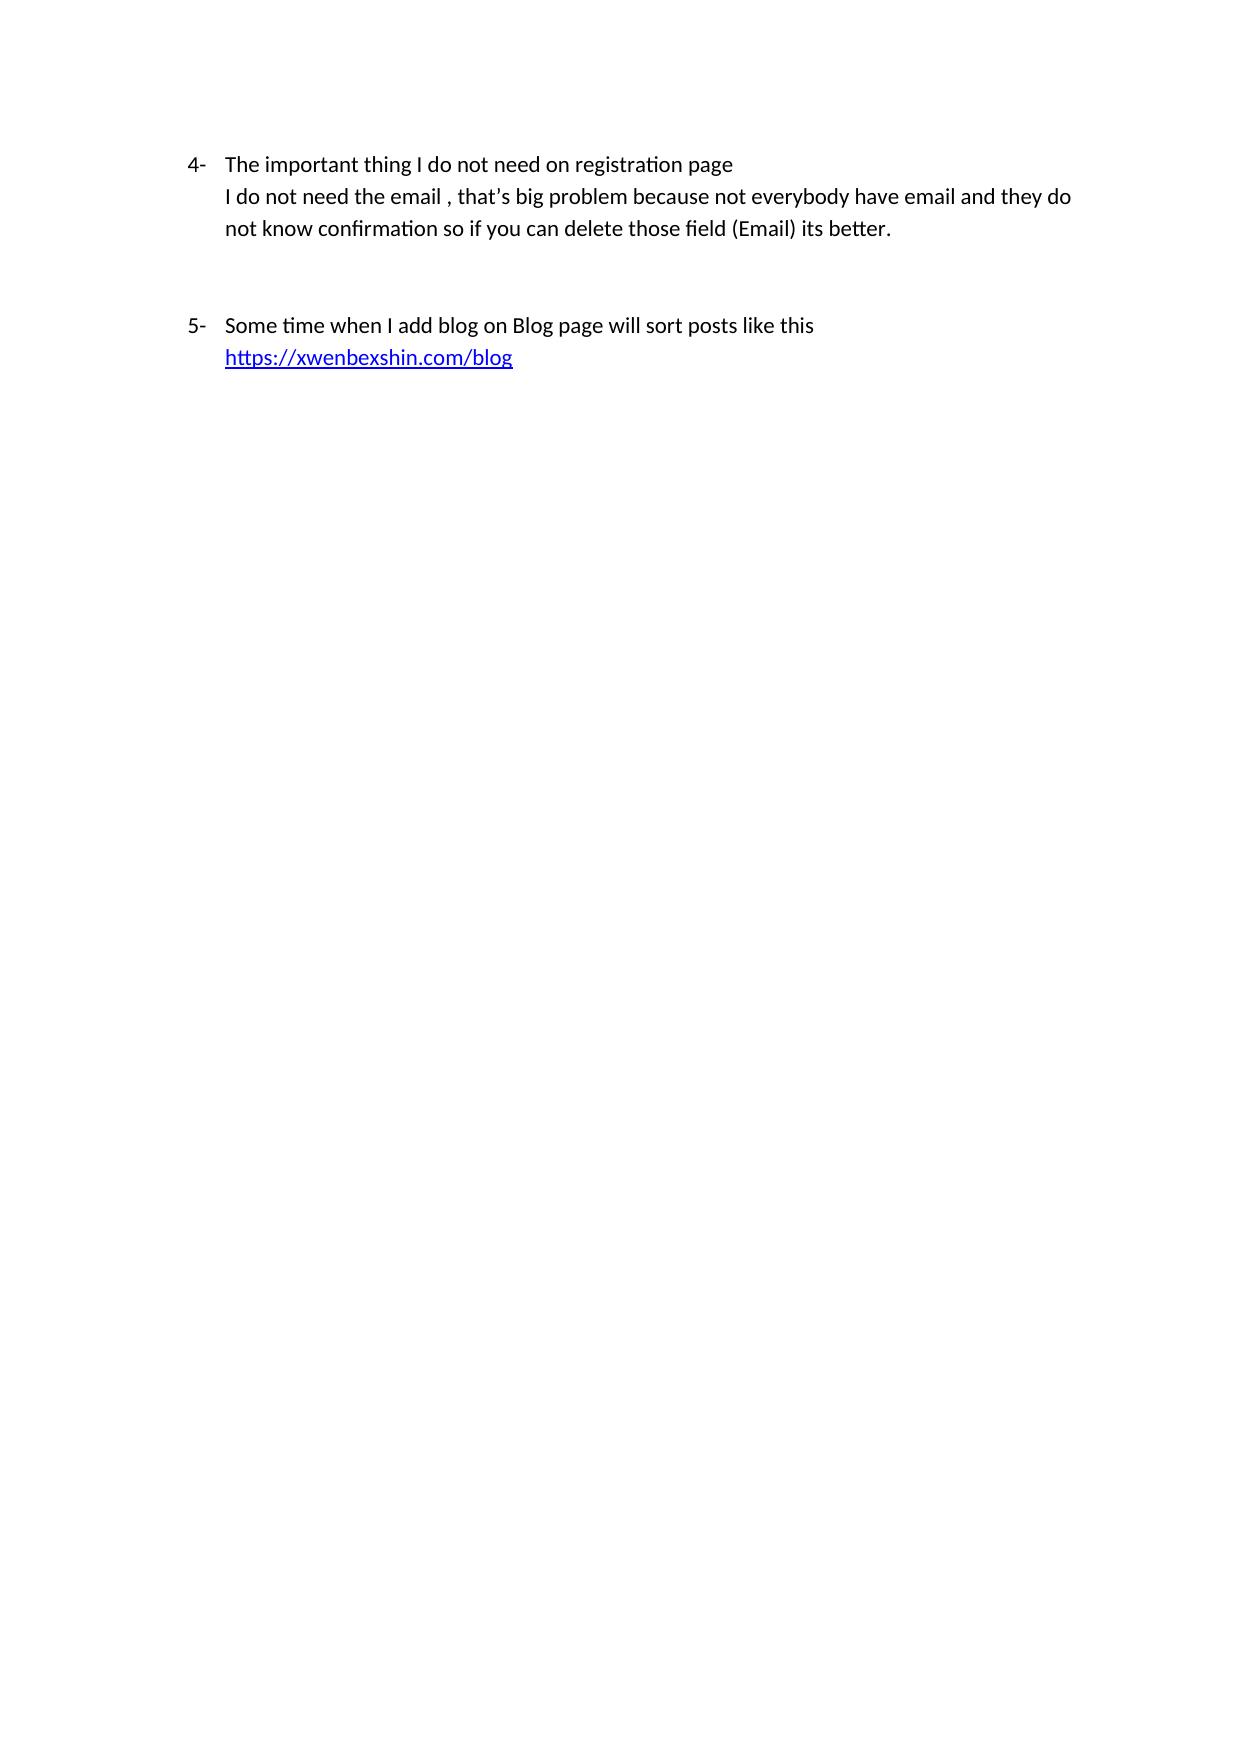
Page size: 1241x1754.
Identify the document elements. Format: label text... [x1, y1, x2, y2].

list The important thing I do not need on registration page [187, 150, 1090, 178]
list Some time when I add blog on Blog page will sort posts like this [187, 311, 1090, 339]
list I do not need the email , that’s big problem because not everybody have email and they do not know confirmation so if you can delete those field (Email) its better. [225, 182, 1090, 242]
list https://xwenbexshin.com/blog [225, 343, 1090, 371]
